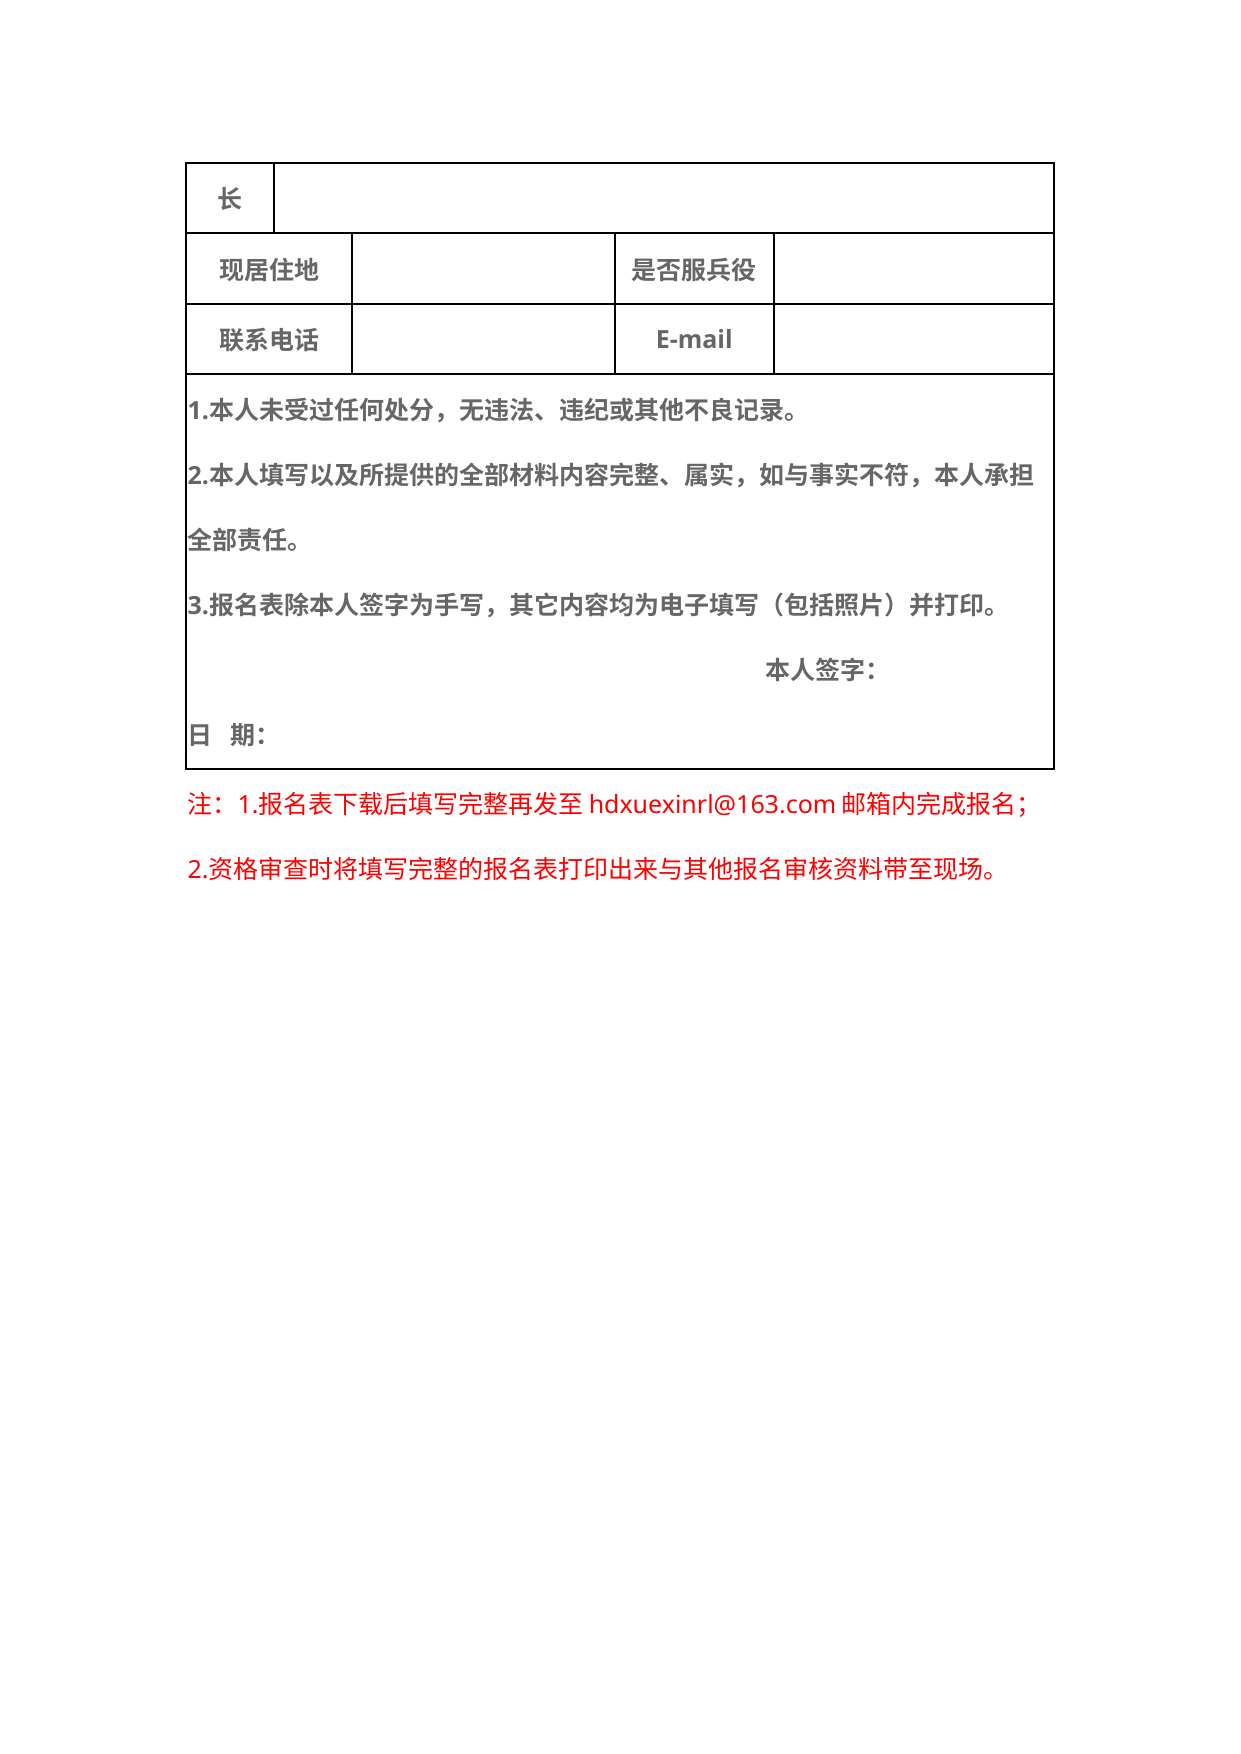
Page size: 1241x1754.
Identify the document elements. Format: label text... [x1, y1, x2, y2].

table_cell 联系电话 [187, 305, 351, 373]
table_cell 现居住地 [187, 234, 351, 302]
text 注：1.报名表下载后填写完整再发至hdxuexinrl@163.com邮箱内完成报名； [187, 770, 1053, 835]
text 2.资格审查时将填写完整的报名表打印出来与其他报名审核资料带至现场。 [187, 835, 1053, 900]
table_cell [775, 305, 1053, 373]
table_cell [353, 305, 614, 373]
table_cell [775, 234, 1053, 302]
table_cell 1.本人未受过任何处分，无违法、违纪或其他不良记录。 2.本人填写以及所提供的全部材料内容完整、属实，如与事实不符，本人承担全部责任。 3.报名表除本人签字为手写，其它内容均为电子填写（包括照片）并打印。 本人签字： 日 期： [187, 375, 1053, 768]
table_cell E-mail [616, 305, 773, 373]
table_cell 个 人 特 长 [187, 164, 273, 232]
table_cell 是否服兵役 [616, 234, 773, 302]
table_cell [353, 234, 614, 302]
table_cell [275, 164, 1053, 232]
